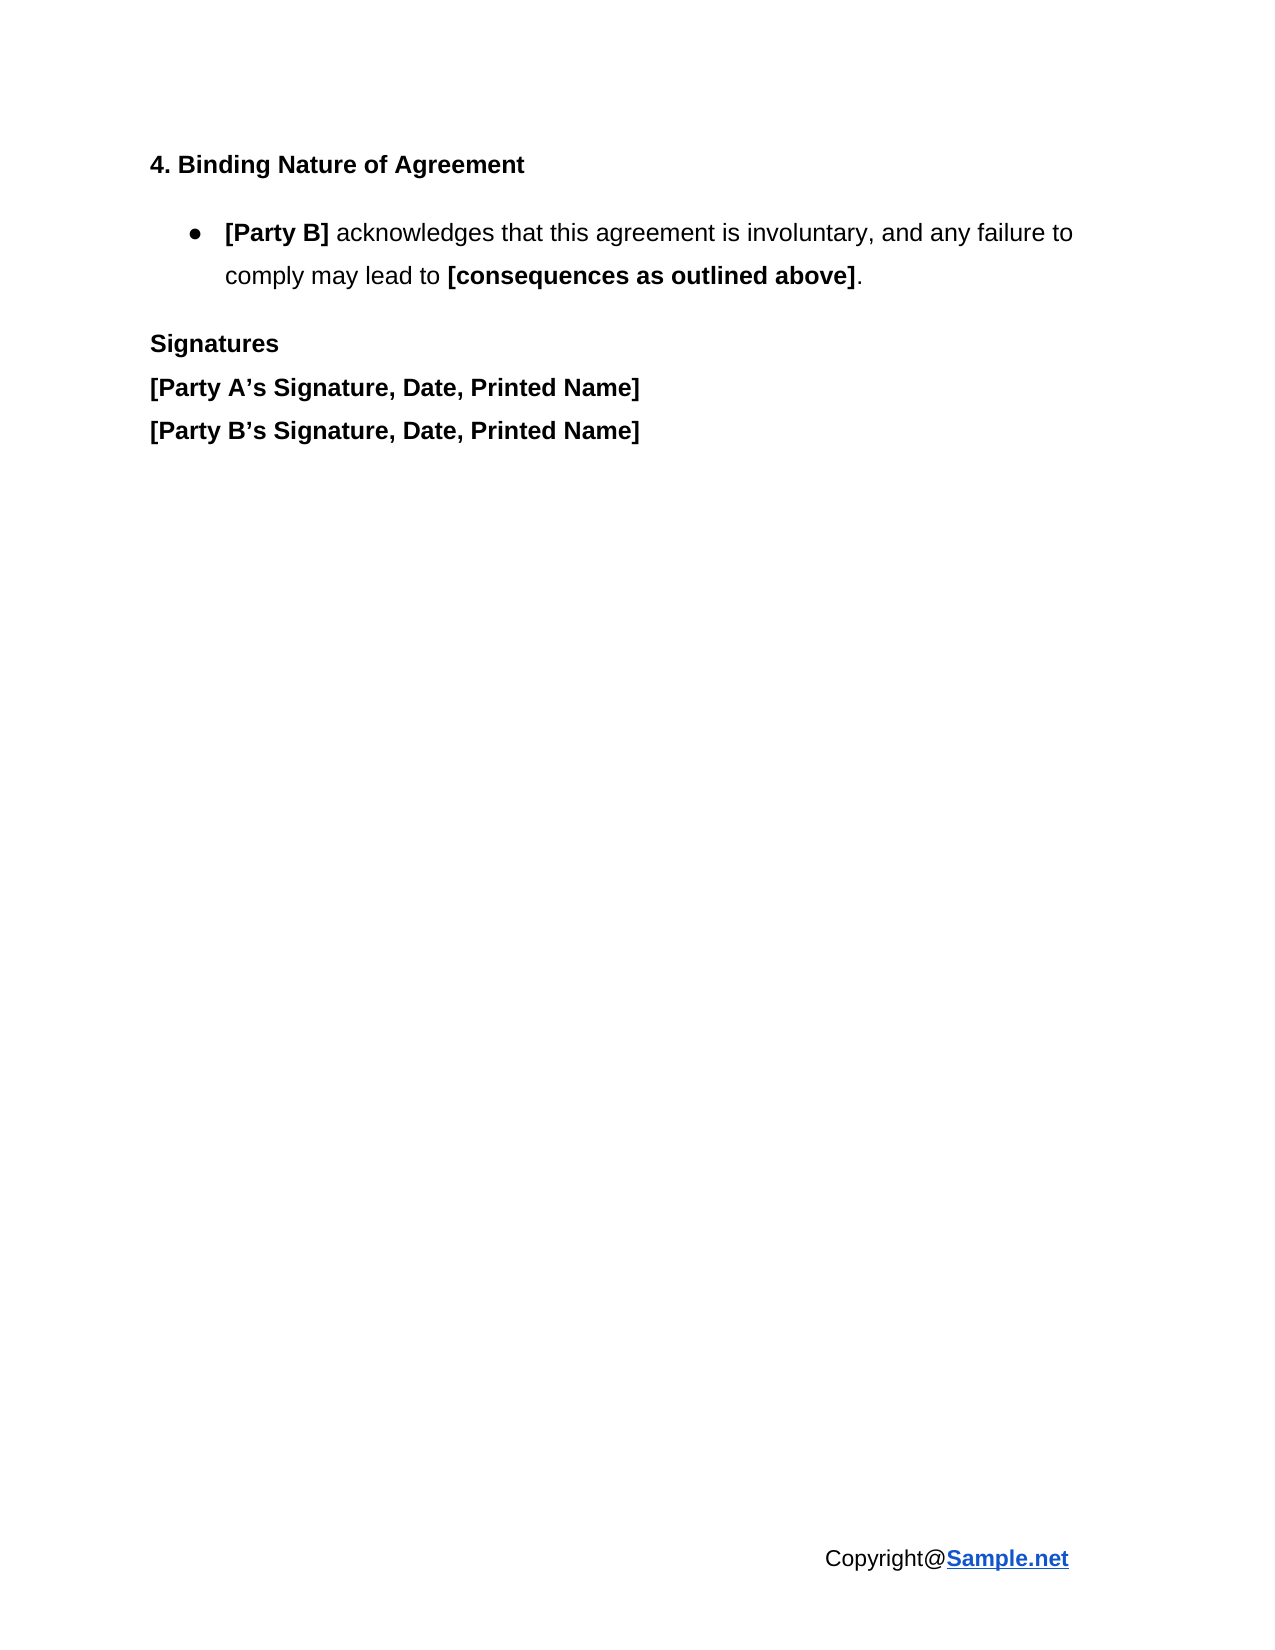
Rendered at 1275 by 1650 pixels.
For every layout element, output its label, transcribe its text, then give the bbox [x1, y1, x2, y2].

list [Party B] acknowledges that this agreement is involuntary, and any failure to comply may lead to [consequences as outlined above]. [187, 218, 1125, 290]
text Signatures [Party A’s Signature, Date, Printed Name] [Party B’s Signature, Date, Printed Name] [150, 329, 1125, 444]
subtitle 4. Binding Nature of Agreement [150, 150, 1125, 179]
